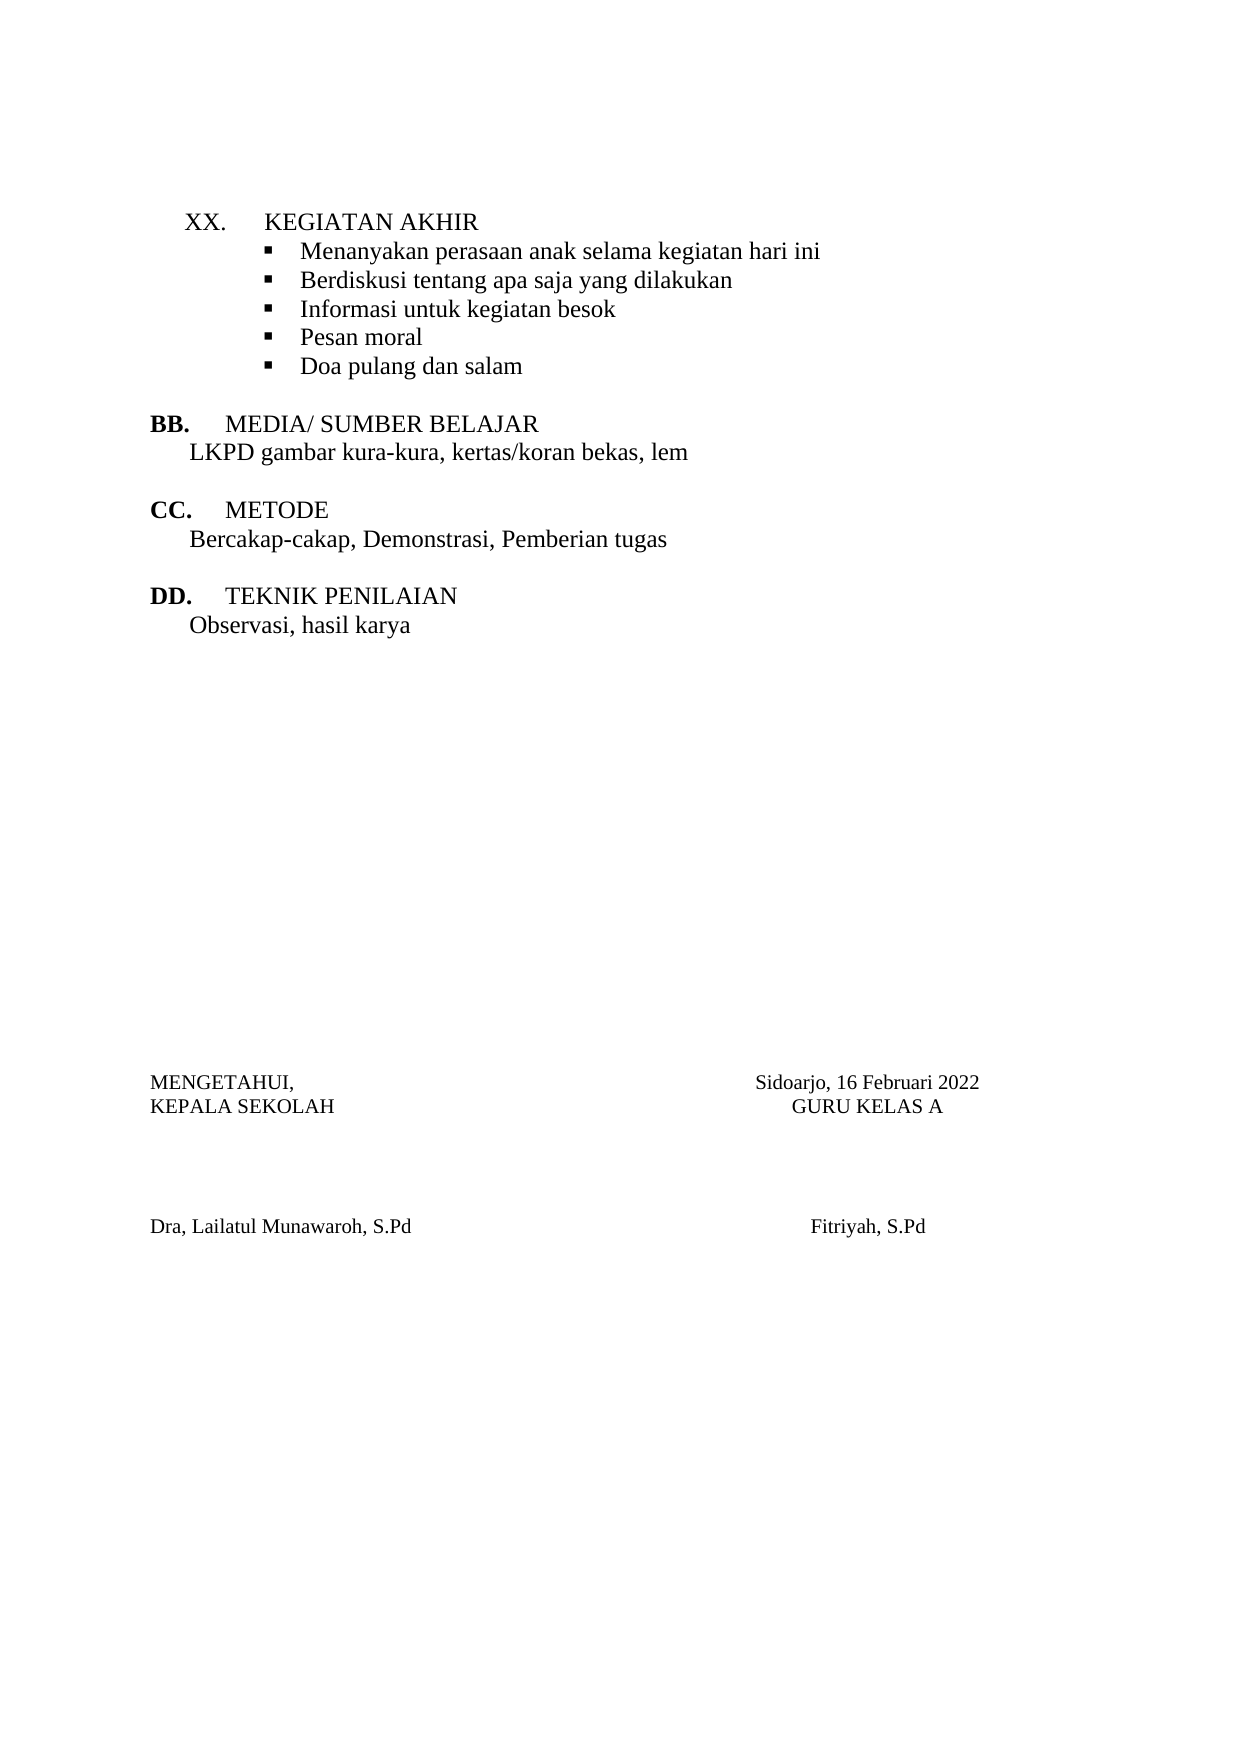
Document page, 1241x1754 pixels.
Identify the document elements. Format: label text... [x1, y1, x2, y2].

text MENGETAHUI, Sidoarjo, 16 Februari 2022 [150, 1070, 1090, 1094]
list MEDIA/ SUMBER BELAJAR [150, 409, 1090, 437]
list TEKNIK PENILAIAN [150, 581, 1090, 610]
list LKPD gambar kura-kura, kertas/koran bekas, lem [189, 437, 1090, 466]
list KEGIATAN AKHIR [227, 207, 1090, 236]
list Observasi, hasil karya [189, 610, 1090, 639]
list Menanyakan perasaan anak selama kegiatan hari ini [262, 236, 1090, 265]
list Doa pulang dan salam [262, 351, 1090, 380]
list Bercakap-cakap, Demonstrasi, Pemberian tugas [189, 524, 1090, 552]
list Berdiskusi tentang apa saja yang dilakukan [262, 265, 1090, 294]
text Dra, Lailatul Munawaroh, S.Pd Fitriyah, S.Pd [150, 1214, 1090, 1238]
list METODE [150, 495, 1090, 524]
text KEPALA SEKOLAH GURU KELAS A [150, 1094, 1090, 1118]
list Pesan moral [262, 322, 1090, 351]
list Informasi untuk kegiatan besok [262, 294, 1090, 322]
